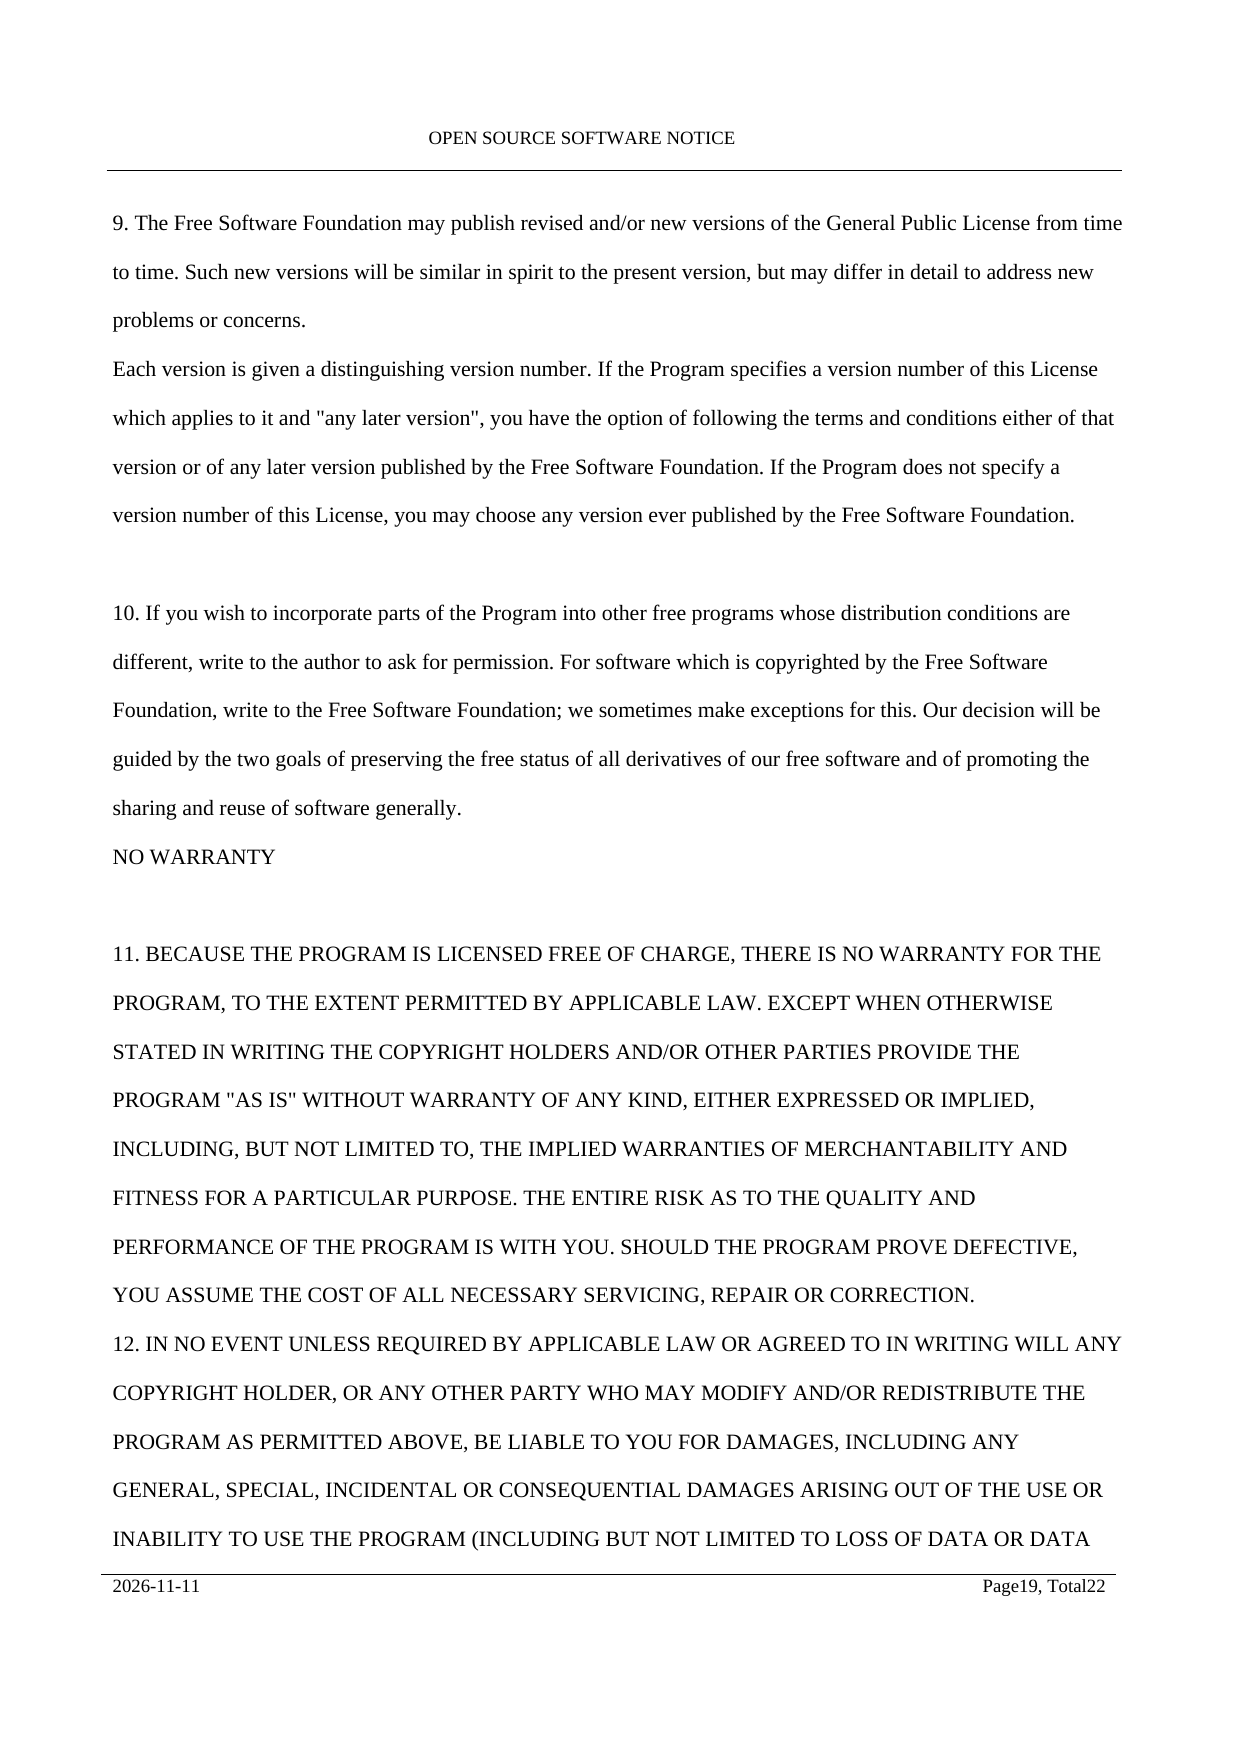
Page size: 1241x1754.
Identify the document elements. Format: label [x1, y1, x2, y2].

text [112, 206, 1128, 1555]
